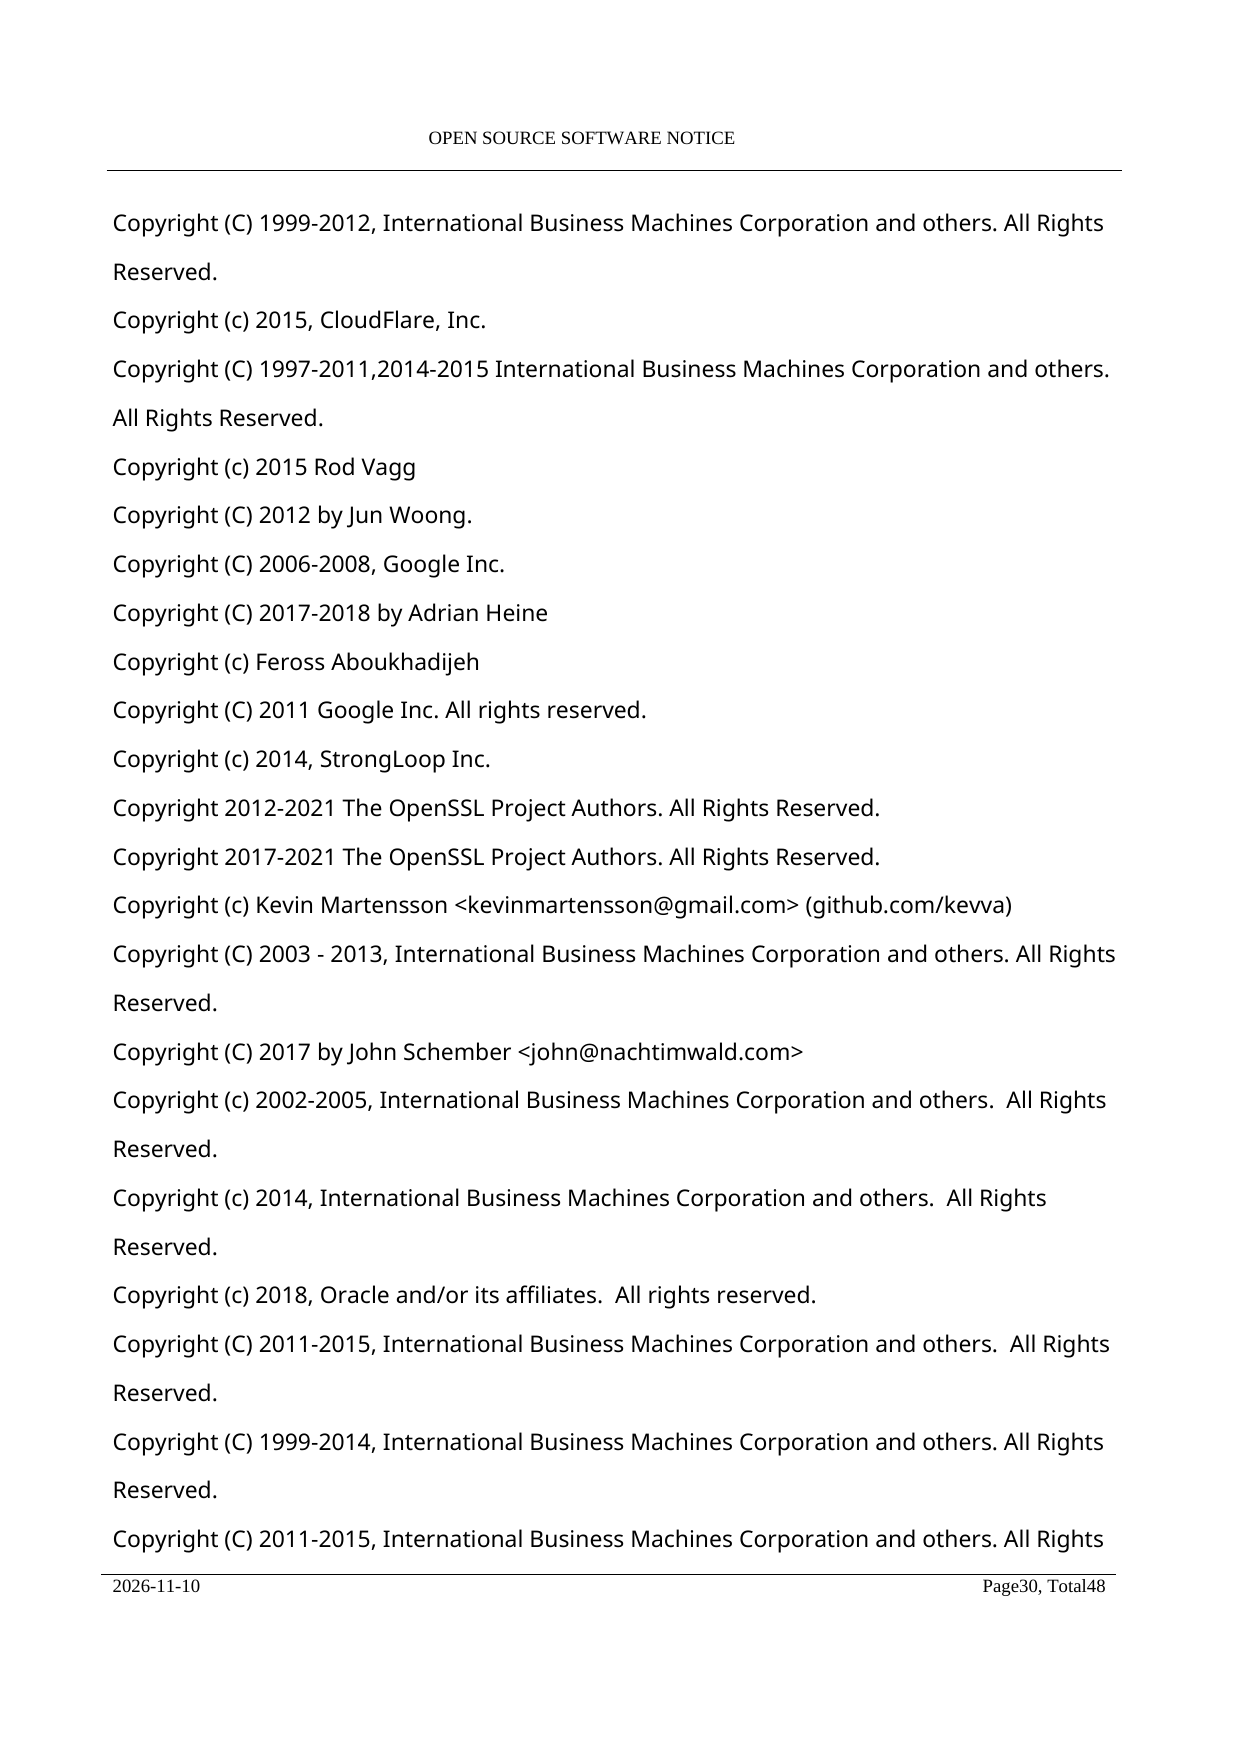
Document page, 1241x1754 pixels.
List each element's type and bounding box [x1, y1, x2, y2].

text [112, 206, 1128, 1555]
